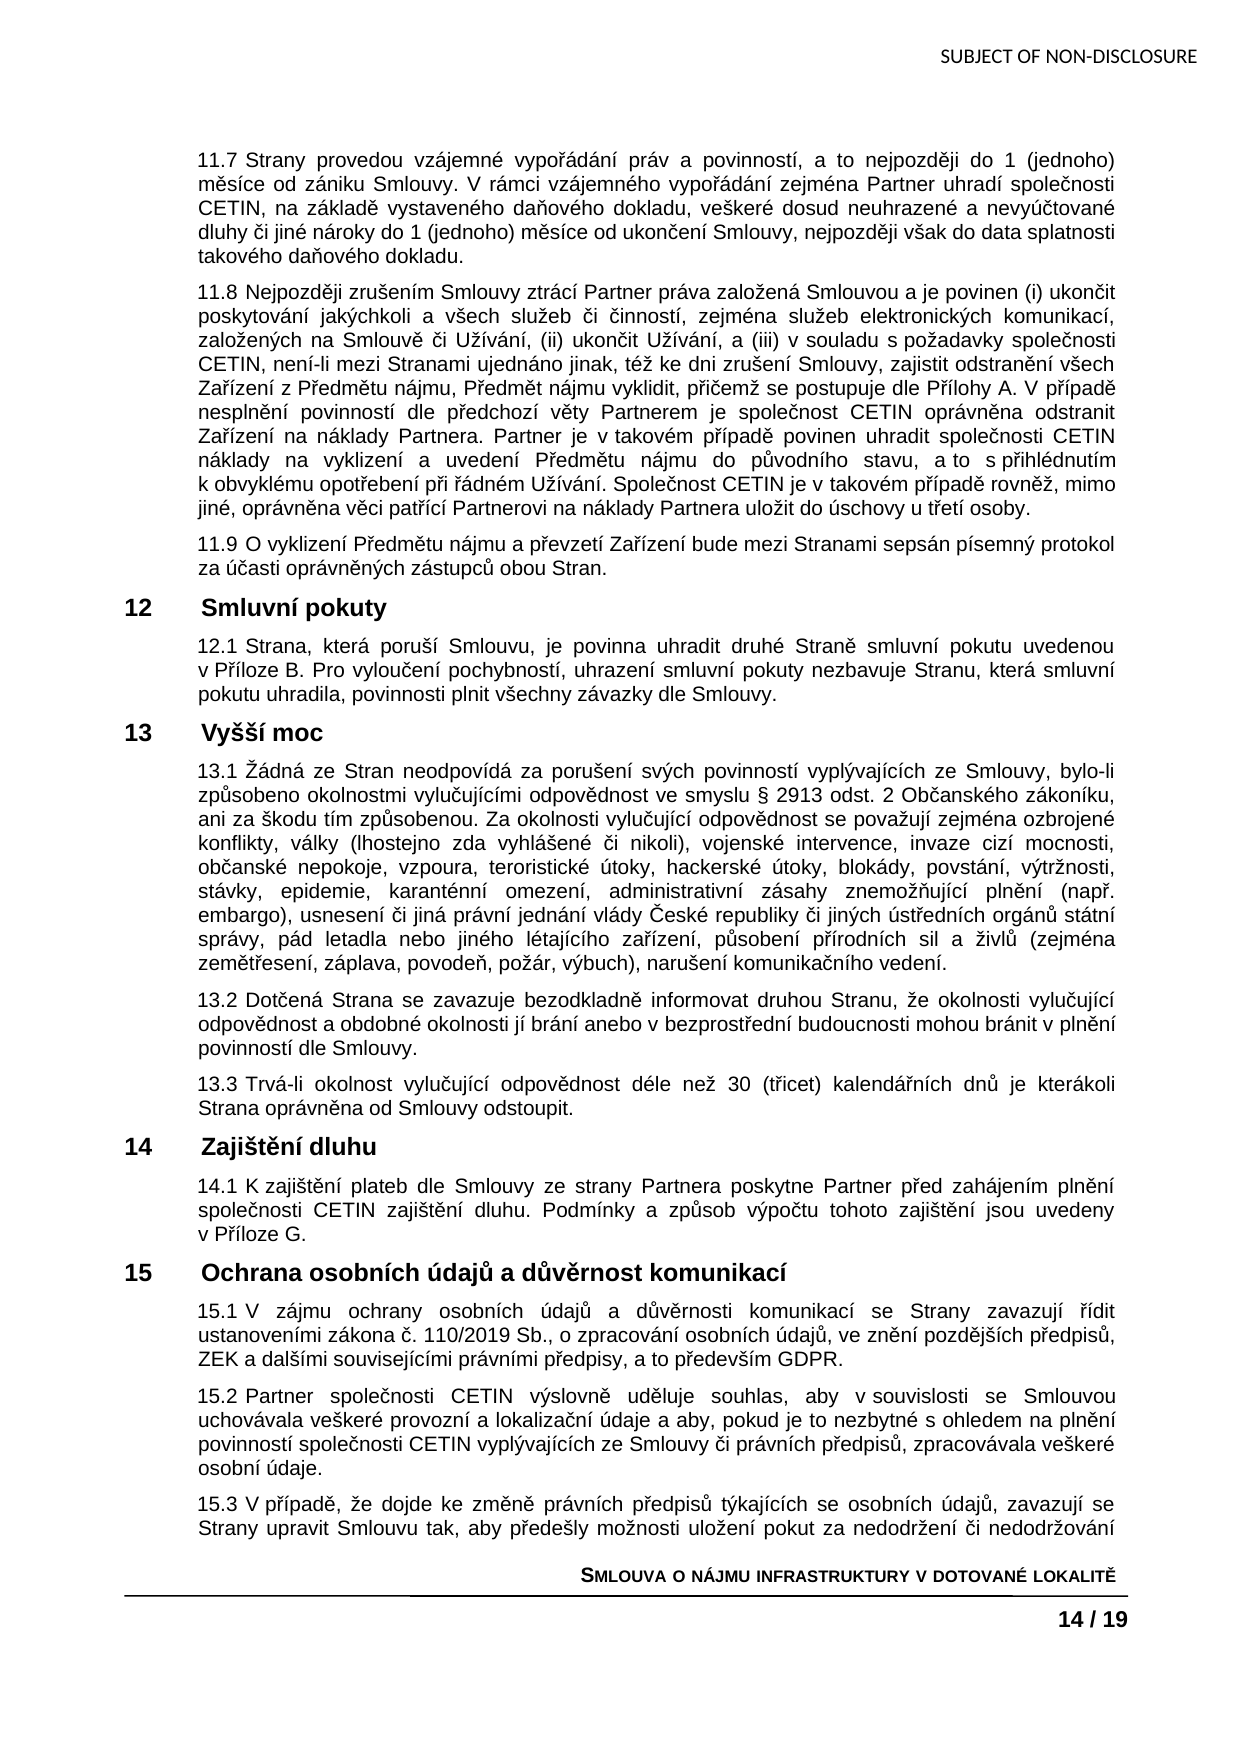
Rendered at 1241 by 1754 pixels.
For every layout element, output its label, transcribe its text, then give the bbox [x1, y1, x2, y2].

text K zajištění plateb dle Smlouvy ze strany Partnera poskytne Partner před zahájením plnění společnosti CETIN zajištění dluhu. Podmínky a způsob výpočtu tohoto zajištění jsou uvedeny v Příloze G. [197, 1173, 1116, 1245]
text O vyklizení Předmětu nájmu a převzetí Zařízení bude mezi Stranami sepsán písemný protokol za účasti oprávněných zástupců obou Stran. [197, 532, 1116, 580]
text Partner společnosti CETIN výslovně uděluje souhlas, aby v souvislosti se Smlouvou uchovávala veškeré provozní a lokalizační údaje a aby, pokud je to nezbytné s ohledem na plnění povinností společnosti CETIN vyplývajících ze Smlouvy či právních předpisů, zpracovávala veškeré osobní údaje. [197, 1383, 1116, 1479]
text Nejpozději zrušením Smlouvy ztrácí Partner práva založená Smlouvou a je povinen (i) ukončit poskytování jakýchkoli a všech služeb či činností, zejména služeb elektronických komunikací, založených na Smlouvě či Užívání, (ii) ukončit Užívání, a (iii) v souladu s požadavky společnosti CETIN, není-li mezi Stranami ujednáno jinak, též ke dni zrušení Smlouvy, zajistit odstranění všech Zařízení z Předmětu nájmu, Předmět nájmu vyklidit, přičemž se postupuje dle Přílohy A. V případě nesplnění povinností dle předchozí věty Partnerem je společnost CETIN oprávněna odstranit Zařízení na náklady Partnera. Partner je v takovém případě povinen uhradit společnosti CETIN náklady na vyklizení a uvedení Předmětu nájmu do původního stavu, a to s přihlédnutím k obvyklému opotřebení při řádném Užívání. Společnost CETIN je v takovém případě rovněž, mimo jiné, oprávněna věci patřící Partnerovi na náklady Partnera uložit do úschovy u třetí osoby. [197, 280, 1116, 519]
text Ochrana osobních údajů a důvěrnost komunikací [124, 1258, 1116, 1287]
text Trvá-li okolnost vylučující odpovědnost déle než 30 (třicet) kalendářních dnů je kterákoli Strana oprávněna od Smlouvy odstoupit. [197, 1072, 1116, 1120]
text Strany provedou vzájemné vypořádání práv a povinností, a to nejpozději do 1 (jednoho) měsíce od zániku Smlouvy. V rámci vzájemného vypořádání zejména Partner uhradí společnosti CETIN, na základě vystaveného daňového dokladu, veškeré dosud neuhrazené a nevyúčtované dluhy či jiné nároky do 1 (jednoho) měsíce od ukončení Smlouvy, nejpozději však do data splatnosti takového daňového dokladu. [197, 148, 1116, 267]
text Dotčená Strana se zavazuje bezodkladně informovat druhou Stranu, že okolnosti vylučující odpovědnost a obdobné okolnosti jí brání anebo v bezprostřední budoucnosti mohou bránit v plnění povinností dle Smlouvy. [197, 987, 1116, 1059]
text Zajištění dluhu [124, 1132, 1116, 1161]
text V zájmu ochrany osobních údajů a důvěrnosti komunikací se Strany zavazují řídit ustanoveními zákona č. 110/2019 Sb., o zpracování osobních údajů, ve znění pozdějších předpisů, ZEK a dalšími souvisejícími právními předpisy, a to především GDPR. [197, 1299, 1116, 1371]
text Vyšší moc [124, 718, 1116, 747]
text Strana, která poruší Smlouvu, je povinna uhradit druhé Straně smluvní pokutu uvedenou v Příloze B. Pro vyloučení pochybností, uhrazení smluvní pokuty nezbavuje Stranu, která smluvní pokutu uhradila, povinnosti plnit všechny závazky dle Smlouvy. [197, 634, 1116, 706]
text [197, 1492, 1116, 1540]
text Žádná ze Stran neodpovídá za porušení svých povinností vyplývajících ze Smlouvy, bylo-li způsobeno okolnostmi vylučujícími odpovědnost ve smyslu § 2913 odst. 2 Občanského zákoníku, ani za škodu tím způsobenou. Za okolnosti vylučující odpovědnost se považují zejména ozbrojené konflikty, války (lhostejno zda vyhlášené či nikoli), vojenské intervence, invaze cizí mocnosti, občanské nepokoje, vzpoura, teroristické útoky, hackerské útoky, blokády, povstání, výtržnosti, stávky, epidemie, karanténní omezení, administrativní zásahy znemožňující plnění (např. embargo), usnesení či jiná právní jednání vlády České republiky či jiných ústředních orgánů státní správy, pád letadla nebo jiného létajícího zařízení, působení přírodních sil a živlů (zejména zemětřesení, záplava, povodeň, požár, výbuch), narušení komunikačního vedení. [197, 759, 1116, 975]
text Smluvní pokuty [124, 592, 1116, 621]
